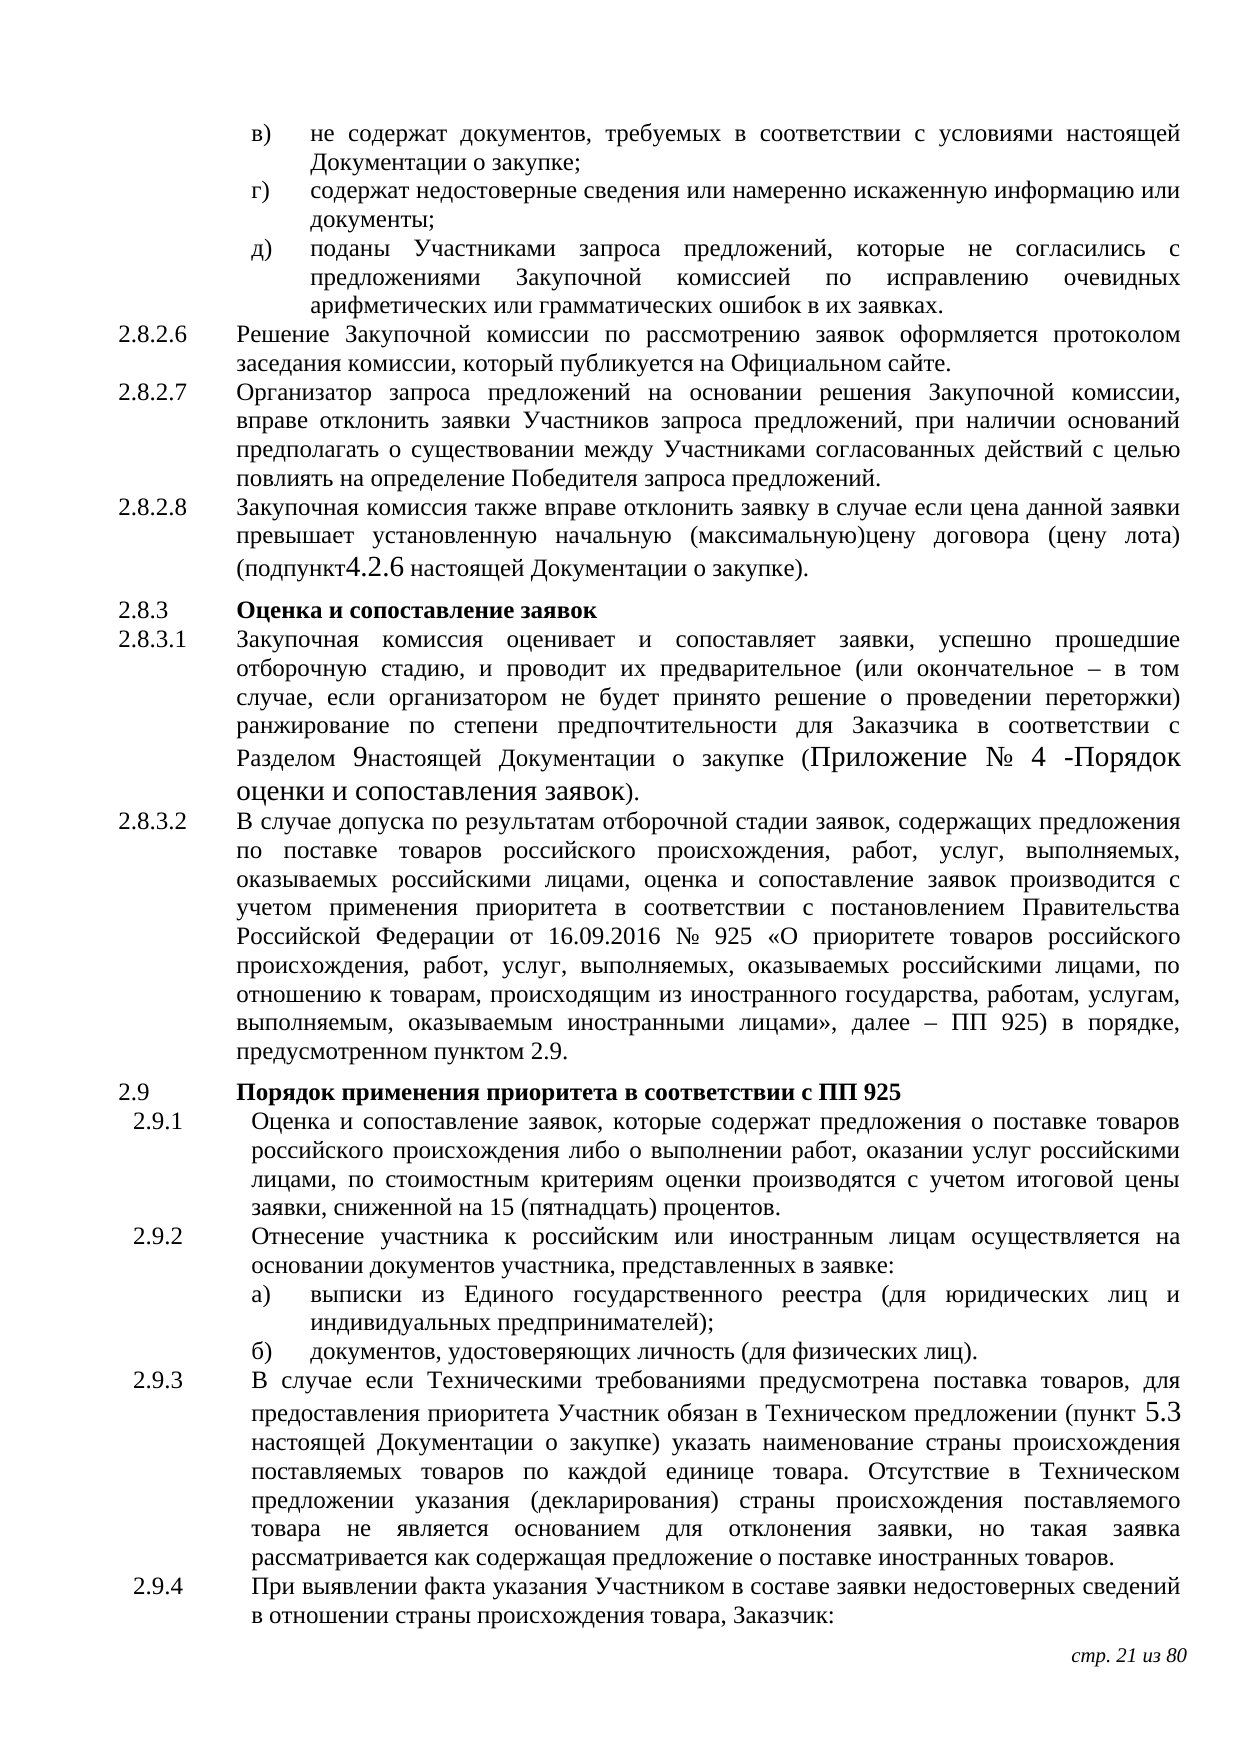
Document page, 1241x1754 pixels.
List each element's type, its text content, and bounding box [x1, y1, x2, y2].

text В случае допуска по результатам отборочной стадии заявок, содержащих предложения по поставке товаров российского происхождения, работ, услуг, выполняемых, оказываемых российскими лицами, оценка и сопоставление заявок производится с учетом применения приоритета в соответствии с постановлением Правительства Российской Федерации от 16.09.2016 № 925 «О приоритете товаров российского происхождения, работ, услуг, выполняемых, оказываемых российскими лицами, по отношению к товарам, происходящим из иностранного государства, работам, услугам, выполняемым, оказываемым иностранными лицами», далее – ПП 925) в порядке, предусмотренном пунктом 2.9. [118, 806, 1181, 1065]
text поданы Участниками запроса предложений, которые не согласились с предложениями Закупочной комиссией по исправлению очевидных арифметических или грамматических ошибок в их заявках. [251, 233, 1181, 319]
text При выявлении факта указания Участником в составе заявки недостоверных сведений в отношении страны происхождения товара, Заказчик: [133, 1571, 1181, 1628]
text Оценка и сопоставление заявок [118, 595, 1181, 624]
text Оценка и сопоставление заявок, которые содержат предложения о поставке товаров российского происхождения либо о выполнении работ, оказании услуг российскими лицами, по стоимостным критериям оценки производятся с учетом итоговой цены заявки, сниженной на 15 (пятнадцать) процентов. [133, 1106, 1181, 1221]
text Отнесение участника к российским или иностранным лицам осуществляется на основании документов участника, представленных в заявке: [133, 1221, 1181, 1279]
text В случае если Техническими требованиями предусмотрена поставка товаров, для предоставления приоритета Участник обязан в Техническом предложении (пункт 5.3 настоящей Документации о закупке) указать наименование страны происхождения поставляемых товаров по каждой единице товара. Отсутствие в Техническом предложении указания (декларирования) страны происхождения поставляемого товара не является основанием для отклонения заявки, но такая заявка рассматривается как содержащая предложение о поставке иностранных товаров. [133, 1365, 1181, 1571]
text содержат недостоверные сведения или намеренно искаженную информацию или документы; [251, 176, 1181, 233]
text документов, удостоверяющих личность (для физических лиц). [251, 1336, 1181, 1365]
text Организатор запроса предложений на основании решения Закупочной комиссии, вправе отклонить заявки Участников запроса предложений, при наличии оснований предполагать о существовании между Участниками согласованных действий с целью повлиять на определение Победителя запроса предложений. [118, 377, 1181, 492]
text не содержат документов, требуемых в соответствии с условиями настоящей Документации о закупке; [251, 118, 1181, 176]
text Закупочная комиссия оценивает и сопоставляет заявки, успешно прошедшие отборочную стадию, и проводит их предварительное (или окончательное – в том случае, если организатором не будет принято решение о проведении переторжки) ранжирование по степени предпочтительности для Заказчика в соответствии с Разделом 9настоящей Документации о закупке (Приложение № 4 -Порядок оценки и сопоставления заявок). [118, 624, 1181, 806]
text выписки из Единого государственного реестра (для юридических лиц и индивидуальных предпринимателей); [251, 1279, 1181, 1336]
subtitle Порядок применения приоритета в соответствии с ПП 925 [118, 1077, 1181, 1106]
text Решение Закупочной комиссии по рассмотрению заявок оформляется протоколом заседания комиссии, который публикуется на Официальном сайте. [118, 319, 1181, 377]
text Закупочная комиссия также вправе отклонить заявку в случае если цена данной заявки превышает установленную начальную (максимальную)цену договора (цену лота) (подпункт4.2.6 настоящей Документации о закупке). [118, 492, 1181, 583]
